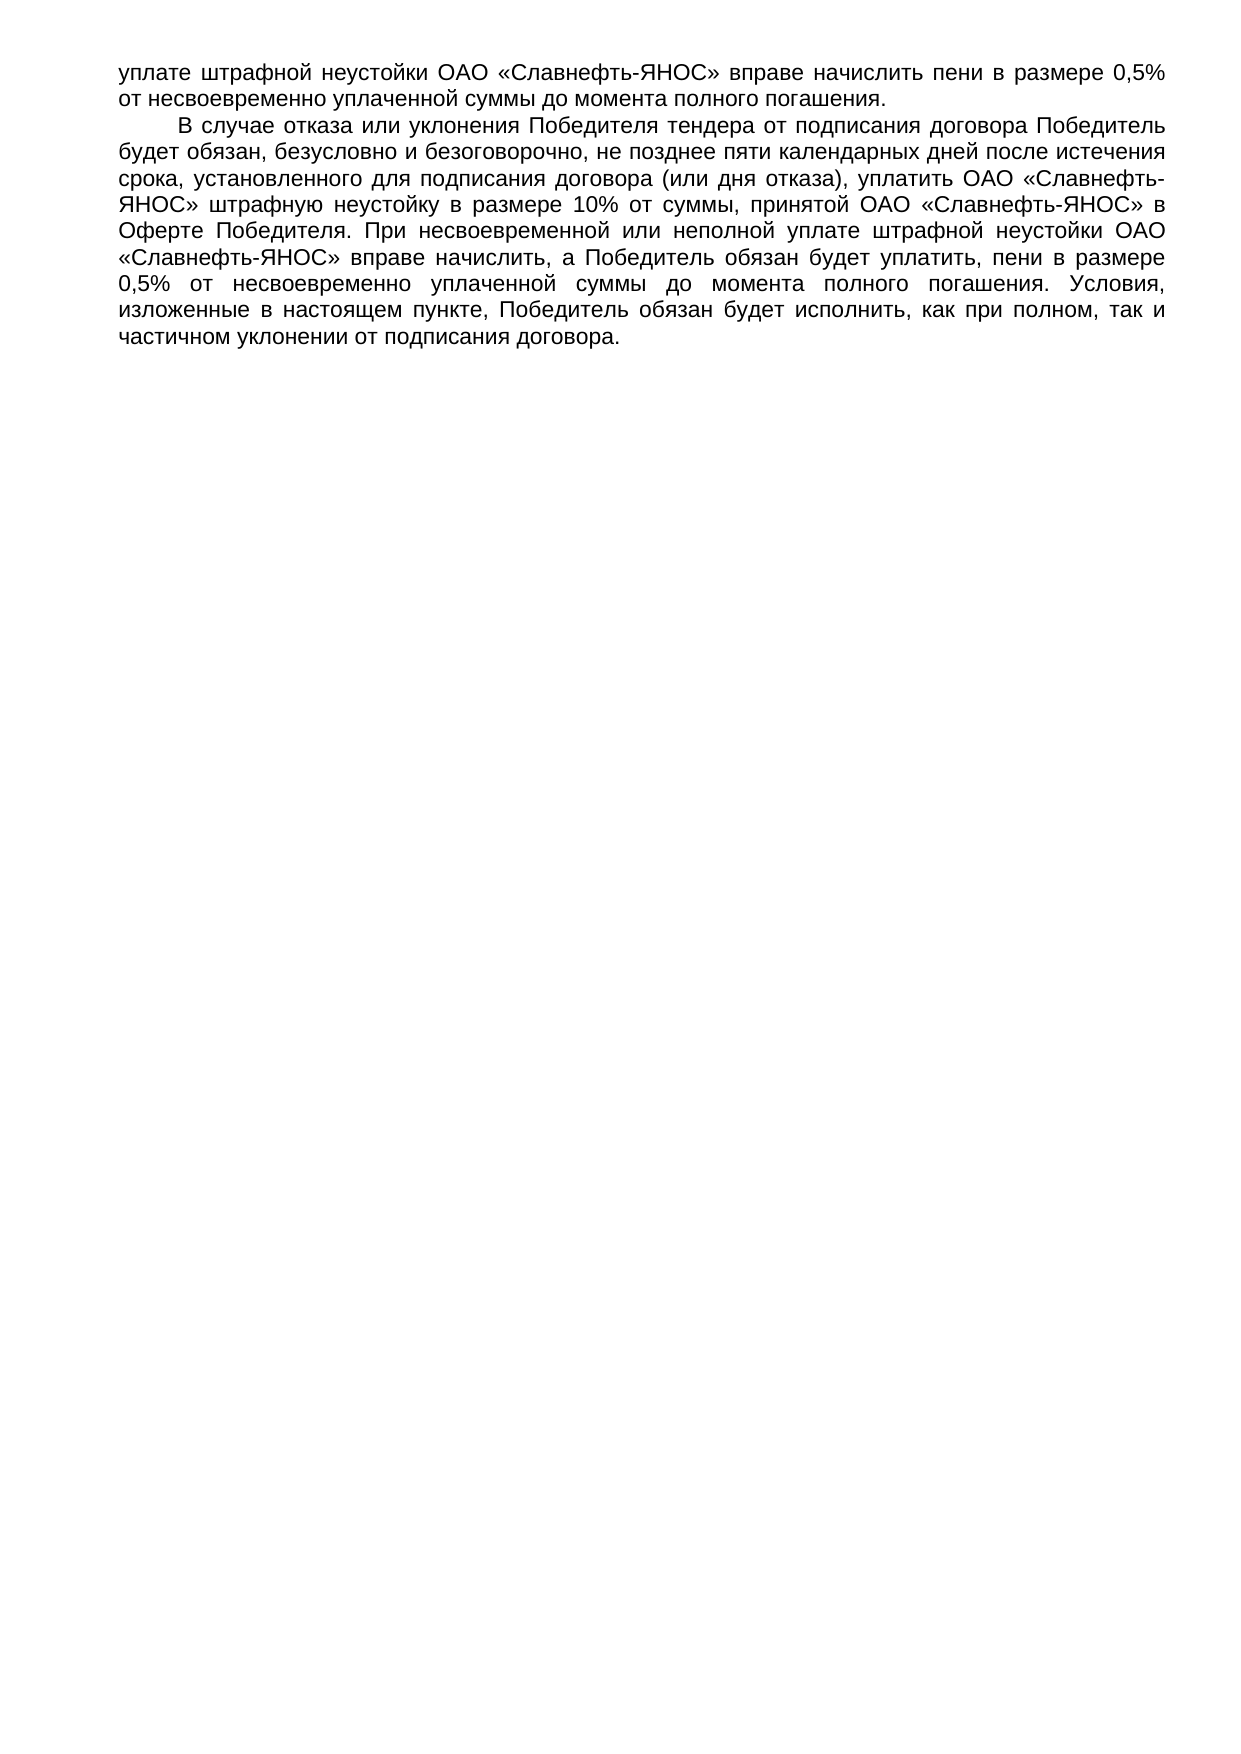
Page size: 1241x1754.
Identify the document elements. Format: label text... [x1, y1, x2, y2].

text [118, 59, 1166, 112]
text В случае отказа или уклонения Победителя тендера от подписания договора Победитель будет обязан, безусловно и безоговорочно, не позднее пяти календарных дней после истечения срока, установленного для подписания договора (или дня отказа), уплатить ОАО «Славнефть-ЯНОС» штрафную неустойку в размере 10% от суммы, принятой ОАО «Славнефть-ЯНОС» в Оферте Победителя. При несвоевременной или неполной уплате штрафной неустойки ОАО «Славнефть-ЯНОС» вправе начислить, а Победитель обязан будет уплатить, пени в размере 0,5% от несвоевременно уплаченной суммы до момента полного погашения. Условия, изложенные в настоящем пункте, Победитель обязан будет исполнить, как при полном, так и частичном уклонении от подписания договора. [118, 112, 1166, 349]
